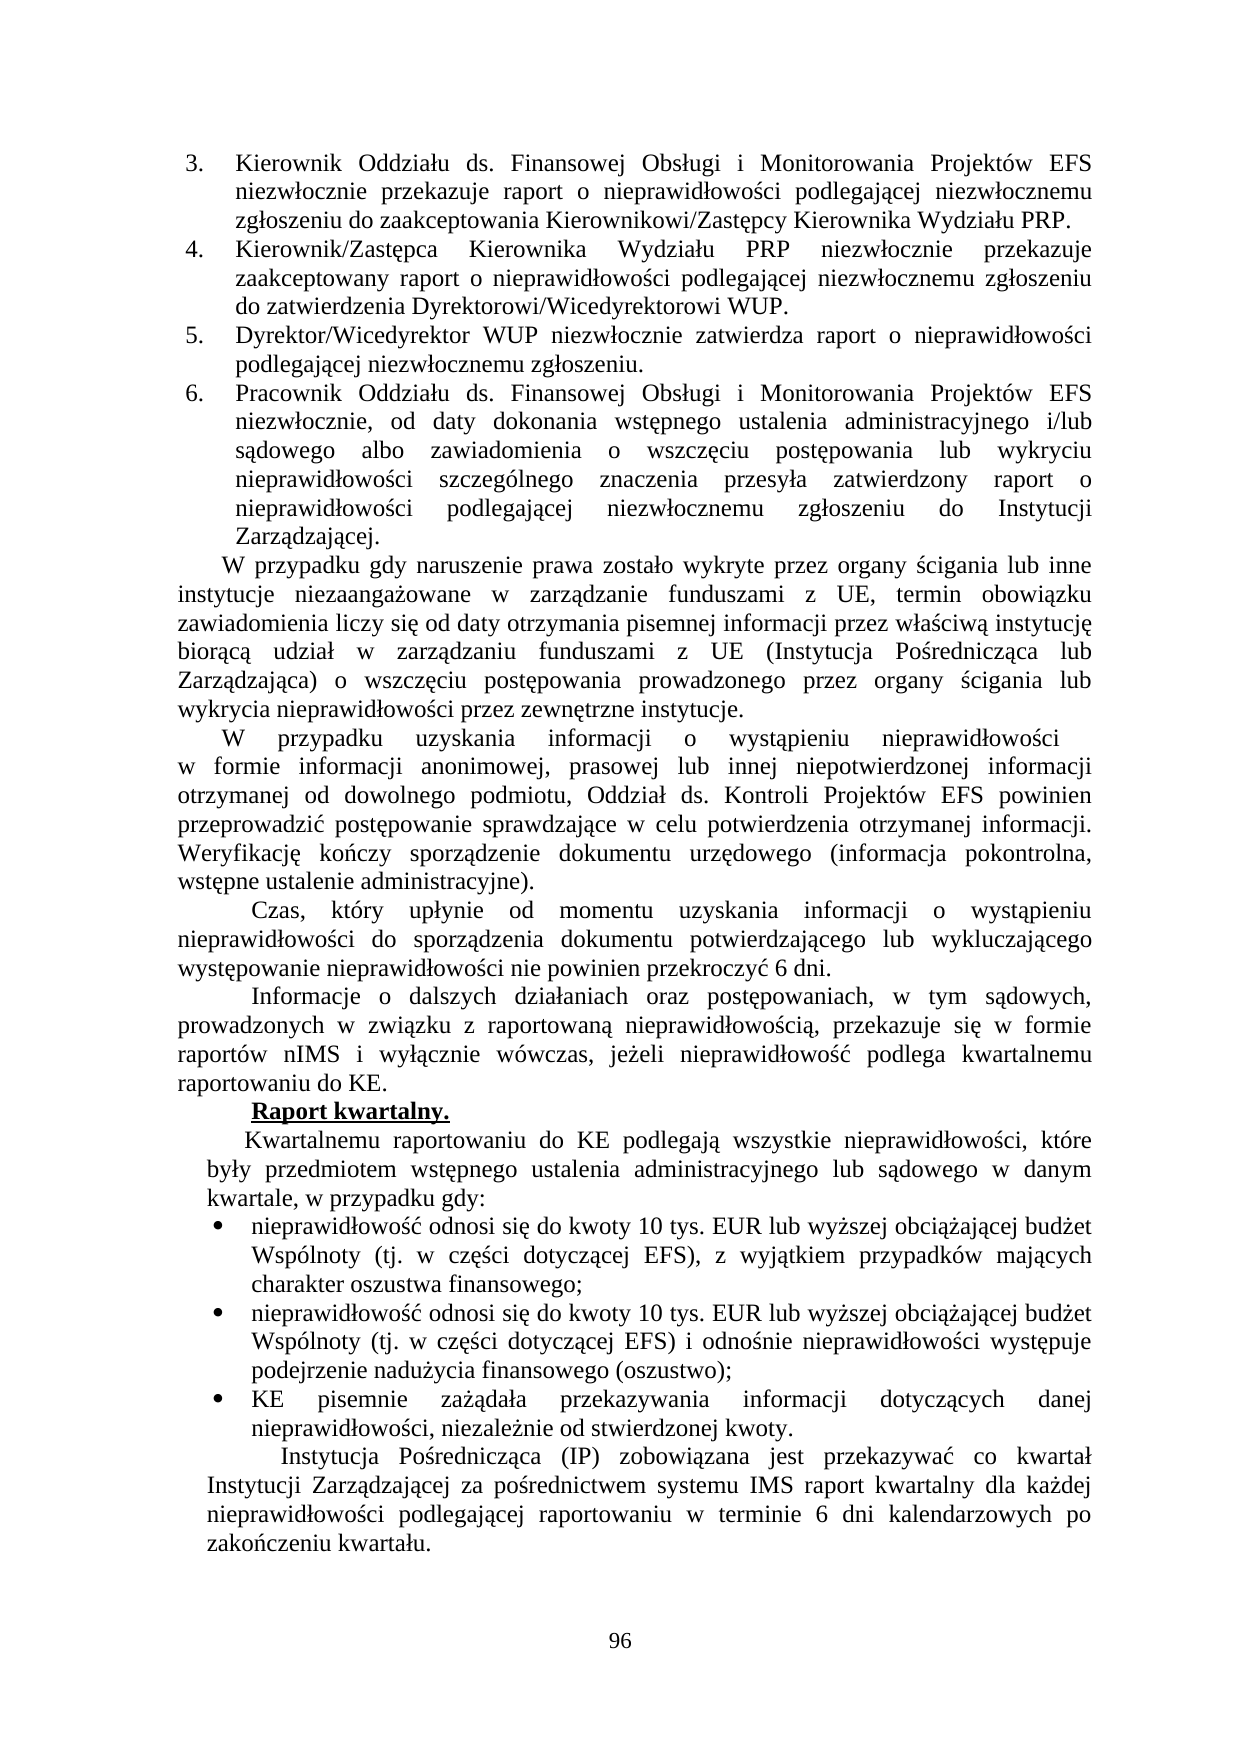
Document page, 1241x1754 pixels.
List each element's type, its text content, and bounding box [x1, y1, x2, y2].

list Pracownik Oddziału ds. Finansowej Obsługi i Monitorowania Projektów EFS niezwłocznie, od daty dokonania wstępnego ustalenia administracyjnego i/lub sądowego albo zawiadomienia o wszczęciu postępowania lub wykryciu nieprawidłowości szczególnego znaczenia przesyła zatwierdzony raport o nieprawidłowości podlegającej niezwłocznemu zgłoszeniu do Instytucji Zarządzającej. [185, 378, 1093, 550]
text Czas, który upłynie od momentu uzyskania informacji o wystąpieniu nieprawidłowości do sporządzenia dokumentu potwierdzającego lub wykluczającego występowanie nieprawidłowości nie powinien przekroczyć 6 dni. [177, 895, 1093, 981]
list nieprawidłowość odnosi się do kwoty 10 tys. EUR lub wyższej obciążającej budżet Wspólnoty (tj. w części dotyczącej EFS) i odnośnie nieprawidłowości występuje podejrzenie nadużycia finansowego (oszustwo); [213, 1298, 1093, 1384]
list KE pisemnie zażądała przekazywania informacji dotyczących danej nieprawidłowości, niezależnie od stwierdzonej kwoty. [213, 1384, 1093, 1441]
text W przypadku uzyskania informacji o wystąpieniu nieprawidłowości w formie informacji anonimowej, prasowej lub innej niepotwierdzonej informacji otrzymanej od dowolnego podmiotu, Oddział ds. Kontroli Projektów EFS powinien przeprowadzić postępowanie sprawdzające w celu potwierdzenia otrzymanej informacji. Weryfikację kończy sporządzenie dokumentu urzędowego (informacja pokontrolna, wstępne ustalenie administracyjne). [177, 723, 1093, 895]
text Informacje o dalszych działaniach oraz postępowaniach, w tym sądowych, prowadzonych w związku z raportowaną nieprawidłowością, przekazuje się w formie raportów nIMS i wyłącznie wówczas, jeżeli nieprawidłowość podlega kwartalnemu raportowaniu do KE. [177, 981, 1093, 1096]
list Kierownik Oddziału ds. Finansowej Obsługi i Monitorowania Projektów EFS niezwłocznie przekazuje raport o nieprawidłowości podlegającej niezwłocznemu zgłoszeniu do zaakceptowania Kierownikowi/Zastępcy Kierownika Wydziału PRP. [185, 148, 1093, 234]
list nieprawidłowość odnosi się do kwoty 10 tys. EUR lub wyższej obciążającej budżet Wspólnoty (tj. w części dotyczącej EFS), z wyjątkiem przypadków mających charakter oszustwa finansowego; [213, 1211, 1093, 1298]
list Kierownik/Zastępca Kierownika Wydziału PRP niezwłocznie przekazuje zaakceptowany raport o nieprawidłowości podlegającej niezwłocznemu zgłoszeniu do zatwierdzenia Dyrektorowi/Wicedyrektorowi WUP. [185, 234, 1093, 320]
text Kwartalnemu raportowaniu do KE podlegają wszystkie nieprawidłowości, które były przedmiotem wstępnego ustalenia administracyjnego lub sądowego w danym kwartale, w przypadku gdy: [207, 1125, 1093, 1211]
text Instytucja Pośrednicząca (IP) zobowiązana jest przekazywać co kwartał Instytucji Zarządzającej za pośrednictwem systemu IMS raport kwartalny dla każdej nieprawidłowości podlegającej raportowaniu w terminie 6 dni kalendarzowych po zakończeniu kwartału. [207, 1441, 1093, 1556]
list Dyrektor/Wicedyrektor WUP niezwłocznie zatwierdza raport o nieprawidłowości podlegającej niezwłocznemu zgłoszeniu. [185, 320, 1093, 378]
text Raport kwartalny. [177, 1096, 1093, 1125]
text W przypadku gdy naruszenie prawa zostało wykryte przez organy ścigania lub inne instytucje niezaangażowane w zarządzanie funduszami z UE, termin obowiązku zawiadomienia liczy się od daty otrzymania pisemnej informacji przez właściwą instytucję biorącą udział w zarządzaniu funduszami z UE (Instytucja Pośrednicząca lub Zarządzająca) o wszczęciu postępowania prowadzonego przez organy ścigania lub wykrycia nieprawidłowości przez zewnętrzne instytucje. [177, 550, 1093, 723]
